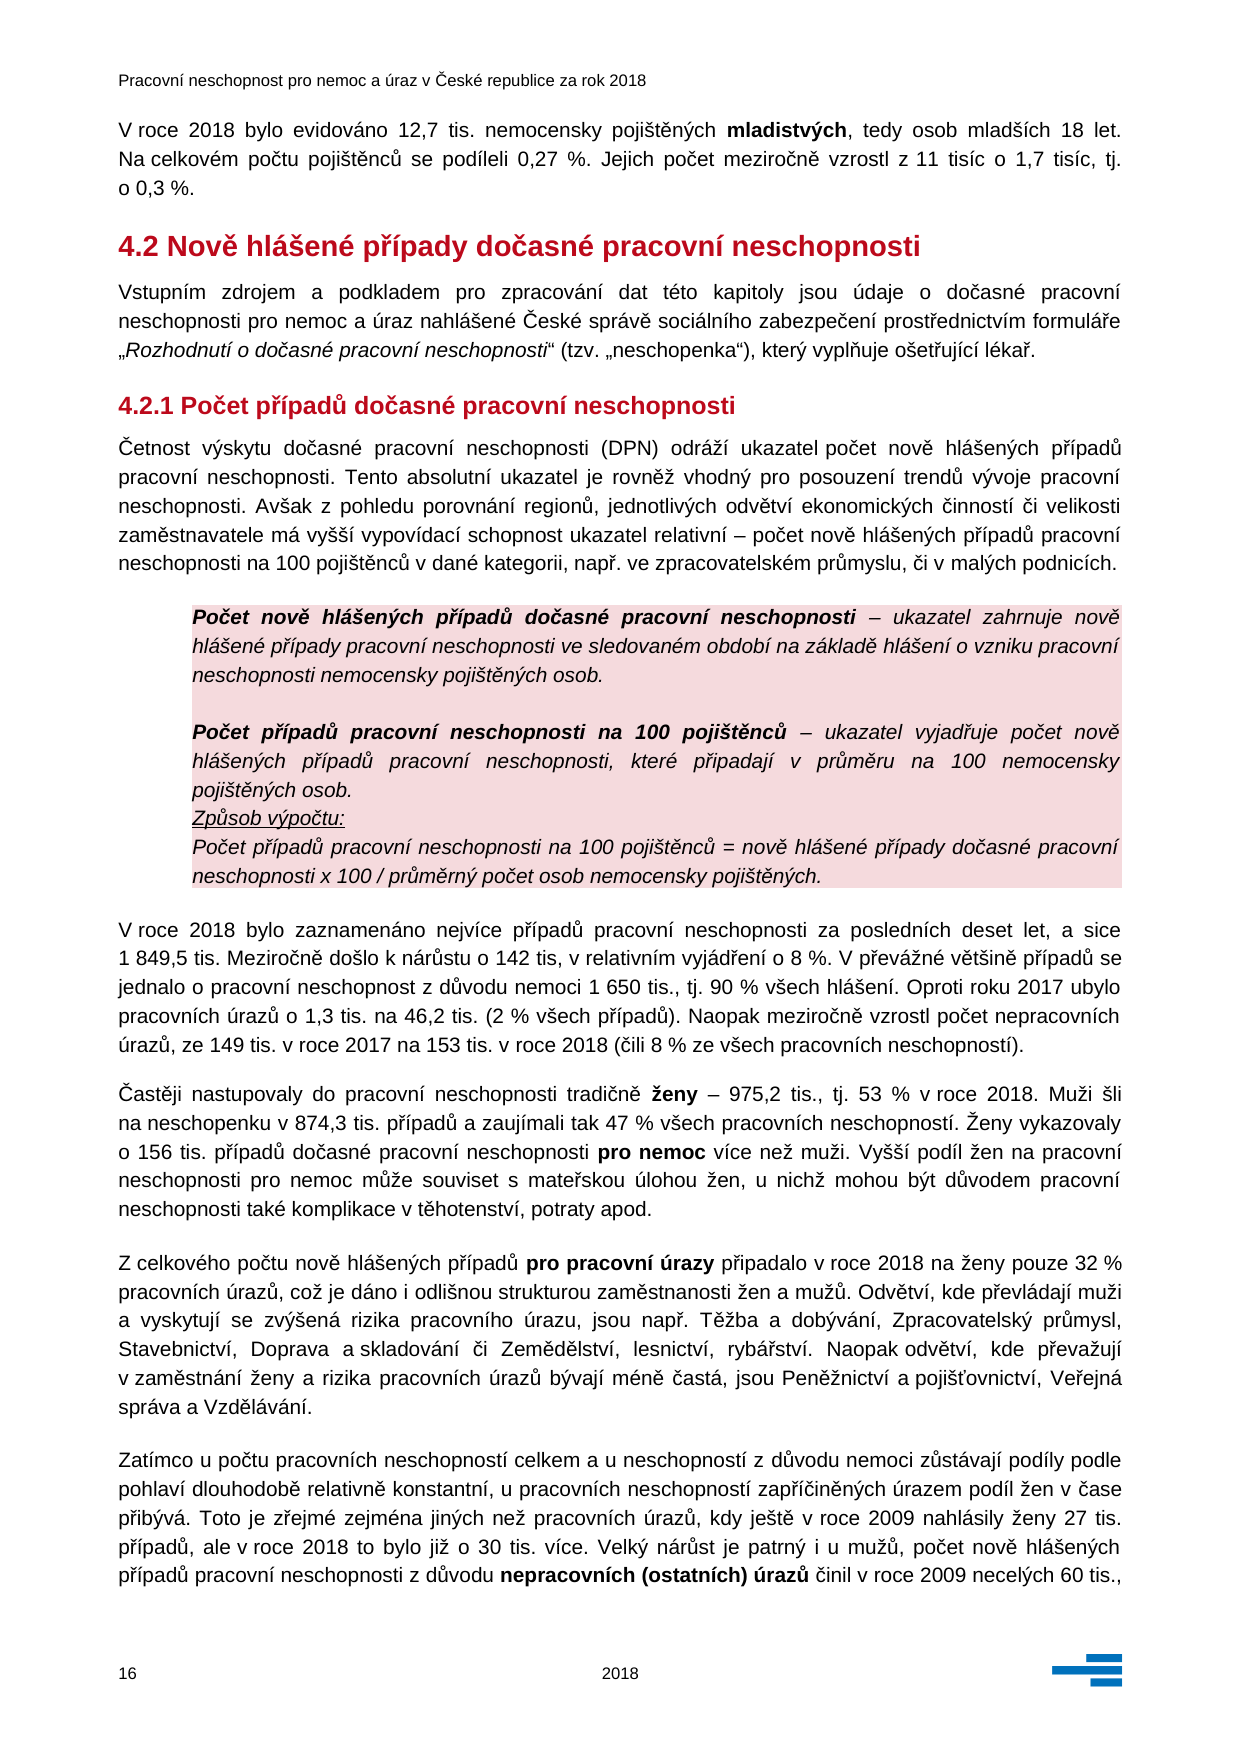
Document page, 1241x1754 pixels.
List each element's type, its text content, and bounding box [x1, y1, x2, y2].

text Z celkového počtu nově hlášených případů pro pracovní úrazy připadalo v roce 2018 na ženy pouze 32 % pracovních úrazů, což je dáno i odlišnou strukturou zaměstnanosti žen a mužů. Odvětví, kde převládají muži a vyskytují se zvýšená rizika pracovního úrazu, jsou např. Těžba a dobývání, Zpracovatelský průmysl, Stavebnictví, Doprava a skladování či Zemědělství, lesnictví, rybářství. Naopak odvětví, kde převažují v zaměstnání ženy a rizika pracovních úrazů bývají méně častá, jsou Peněžnictví a pojišťovnictví, Veřejná správa a Vzdělávání. [118, 1251, 1122, 1418]
text V roce 2018 bylo zaznamenáno nejvíce případů pracovní neschopnosti za posledních deset let, a sice 1 849,5 tis. Meziročně došlo k nárůstu o 142 tis, v relativním vyjádření o 8 %. V převážné většině případů se jednalo o pracovní neschopnost z důvodu nemoci 1 650 tis., tj. 90 % všech hlášení. Oproti roku 2017 ubylo pracovních úrazů o 1,3 tis. na 46,2 tis. (2 % všech případů). Naopak meziročně vzrostl počet nepracovních úrazů, ze 149 tis. v roce 2017 na 153 tis. v roce 2018 (čili 8 % ze všech pracovních neschopností). [118, 917, 1122, 1056]
text Počet případů pracovní neschopnosti na 100 pojištěnců = nově hlášené případy dočasné pracovní neschopnosti x 100 / průměrný počet osob nemocensky pojištěných. [192, 835, 1122, 888]
text Způsob výpočtu: [192, 806, 1122, 830]
text Častěji nastupovaly do pracovní neschopnosti tradičně ženy – 975,2 tis., tj. 53 % v roce 2018. Muži šli na neschopenku v 874,3 tis. případů a zaujímali tak 47 % všech pracovních neschopností. Ženy vykazovaly o 156 tis. případů dočasné pracovní neschopnosti pro nemoc více než muži. Vyšší podíl žen na pracovní neschopnosti pro nemoc může souviset s mateřskou úlohou žen, u nichž mohou být důvodem pracovní neschopnosti také komplikace v těhotenství, potraty apod. [118, 1082, 1122, 1221]
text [118, 1448, 1122, 1587]
text Počet případů pracovní neschopnosti na 100 pojištěnců – ukazatel vyjadřuje počet nově hlášených případů pracovní neschopnosti, které připadají v průměru na 100 nemocensky pojištěných osob. [192, 720, 1122, 801]
text Vstupním zdrojem a podkladem pro zpracování dat této kapitoly jsou údaje o dočasné pracovní neschopnosti pro nemoc a úraz nahlášené České správě sociálního zabezpečení prostřednictvím formuláře „Rozhodnutí o dočasné pracovní neschopnosti“ (tzv. „neschopenka“), který vyplňuje ošetřující lékař. [118, 280, 1122, 361]
text Počet nově hlášených případů dočasné pracovní neschopnosti – ukazatel zahrnuje nově hlášené případy pracovní neschopnosti ve sledovaném období na základě hlášení o vzniku pracovní neschopnosti nemocensky pojištěných osob. [192, 605, 1122, 686]
subtitle 4.2 Nově hlášené případy dočasné pracovní neschopnosti [118, 229, 1122, 263]
picture [1051, 1653, 1123, 1687]
text Četnost výskytu dočasné pracovní neschopnosti (DPN) odráží ukazatel počet nově hlášených případů pracovní neschopnosti. Tento absolutní ukazatel je rovněž vhodný pro posouzení trendů vývoje pracovní neschopnosti. Avšak z pohledu porovnání regionů, jednotlivých odvětví ekonomických činností či velikosti zaměstnavatele má vyšší vypovídací schopnost ukazatel relativní – počet nově hlášených případů pracovní neschopnosti na 100 pojištěnců v dané kategorii, např. ve zpracovatelském průmyslu, či v malých podnicích. [118, 436, 1122, 575]
subtitle 4.2.1 Počet případů dočasné pracovní neschopnosti [118, 391, 1122, 420]
text V roce 2018 bylo evidováno 12,7 tis. nemocensky pojištěných mladistvých, tedy osob mladších 18 let. Na celkovém počtu pojištěnců se podíleli 0,27 %. Jejich počet meziročně vzrostl z 11 tisíc o 1,7 tisíc, tj. o 0,3 %. [118, 118, 1122, 199]
